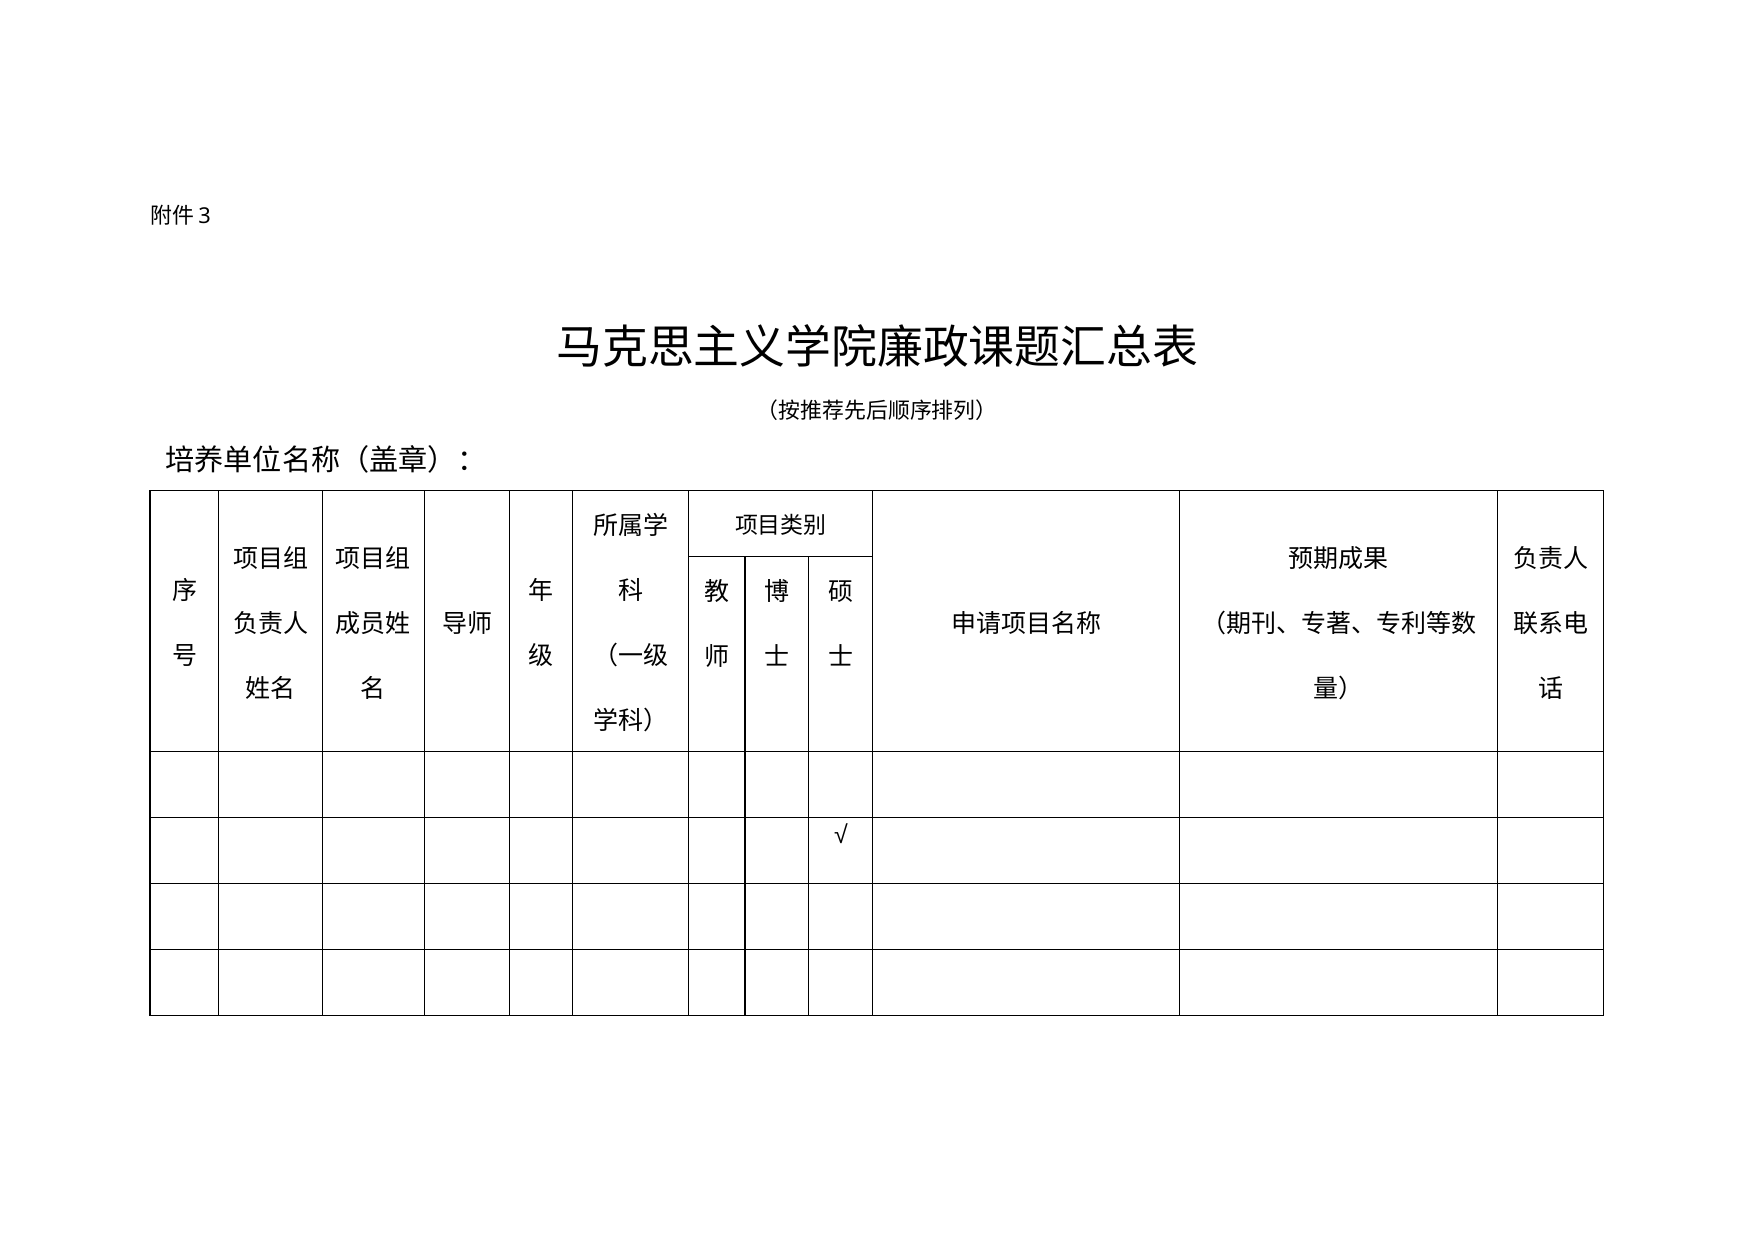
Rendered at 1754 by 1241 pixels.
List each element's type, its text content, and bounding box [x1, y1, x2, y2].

table_cell [873, 950, 1179, 1015]
table_cell [425, 818, 509, 883]
table_cell [1180, 884, 1497, 949]
table_cell [323, 950, 424, 1015]
table_cell [1498, 950, 1603, 1015]
table_cell [689, 818, 744, 883]
table_cell [510, 752, 572, 817]
table_cell [809, 950, 872, 1015]
table_cell [425, 884, 509, 949]
table_cell [219, 884, 322, 949]
table_cell [425, 950, 509, 1015]
table_cell [689, 950, 744, 1015]
table_cell [219, 950, 322, 1015]
table_cell [573, 884, 688, 949]
table_cell [873, 752, 1179, 817]
table_cell [573, 818, 688, 883]
table_cell [573, 950, 688, 1015]
text 马克思主义学院廉政课题汇总表 [150, 295, 1604, 393]
table_cell √ [809, 818, 872, 883]
table_cell [151, 950, 218, 1015]
table_cell 硕士 [809, 557, 872, 751]
table_cell [689, 752, 744, 817]
table_cell [746, 752, 808, 817]
table_cell [746, 950, 808, 1015]
table_cell [323, 752, 424, 817]
table_cell [1498, 818, 1603, 883]
table_header 项目类别 [689, 491, 872, 556]
table_cell [510, 884, 572, 949]
table_cell [573, 752, 688, 817]
table_cell [323, 818, 424, 883]
table_cell [1498, 752, 1603, 817]
table_header 项目组 负责人姓名 [219, 491, 322, 751]
table_header 负责人联系电话 [1498, 491, 1603, 751]
table_cell [746, 884, 808, 949]
table_cell [746, 818, 808, 883]
table_cell [425, 752, 509, 817]
table_cell [510, 818, 572, 883]
table_header 预期成果 （期刊、专著、专利等数量） [1180, 491, 1497, 751]
table_header 申请项目名称 [873, 491, 1179, 751]
table_cell [1180, 818, 1497, 883]
table_header 项目组 成员姓名 [323, 491, 424, 751]
table_cell [219, 818, 322, 883]
table_header 导师 [425, 491, 509, 751]
table_cell [323, 884, 424, 949]
table_header 序号 [151, 491, 218, 751]
text （按推荐先后顺序排列） [150, 393, 1604, 425]
text 附件3 [150, 198, 1604, 230]
table_cell [1498, 884, 1603, 949]
table_cell [689, 884, 744, 949]
table_cell [1180, 950, 1497, 1015]
table_header 所属学科 （一级学科） [573, 491, 688, 751]
table_cell 教师 [689, 557, 744, 751]
table_cell [151, 818, 218, 883]
table_cell [873, 818, 1179, 883]
table_cell [873, 884, 1179, 949]
table_cell [219, 752, 322, 817]
text 培养单位名称（盖章）： [150, 425, 1604, 490]
table_cell [151, 752, 218, 817]
table_cell [1180, 752, 1497, 817]
table_cell [809, 752, 872, 817]
table_cell [510, 950, 572, 1015]
table_cell [809, 884, 872, 949]
table_cell [151, 884, 218, 949]
table_header 年级 [510, 491, 572, 751]
table_cell 博士 [746, 557, 808, 751]
